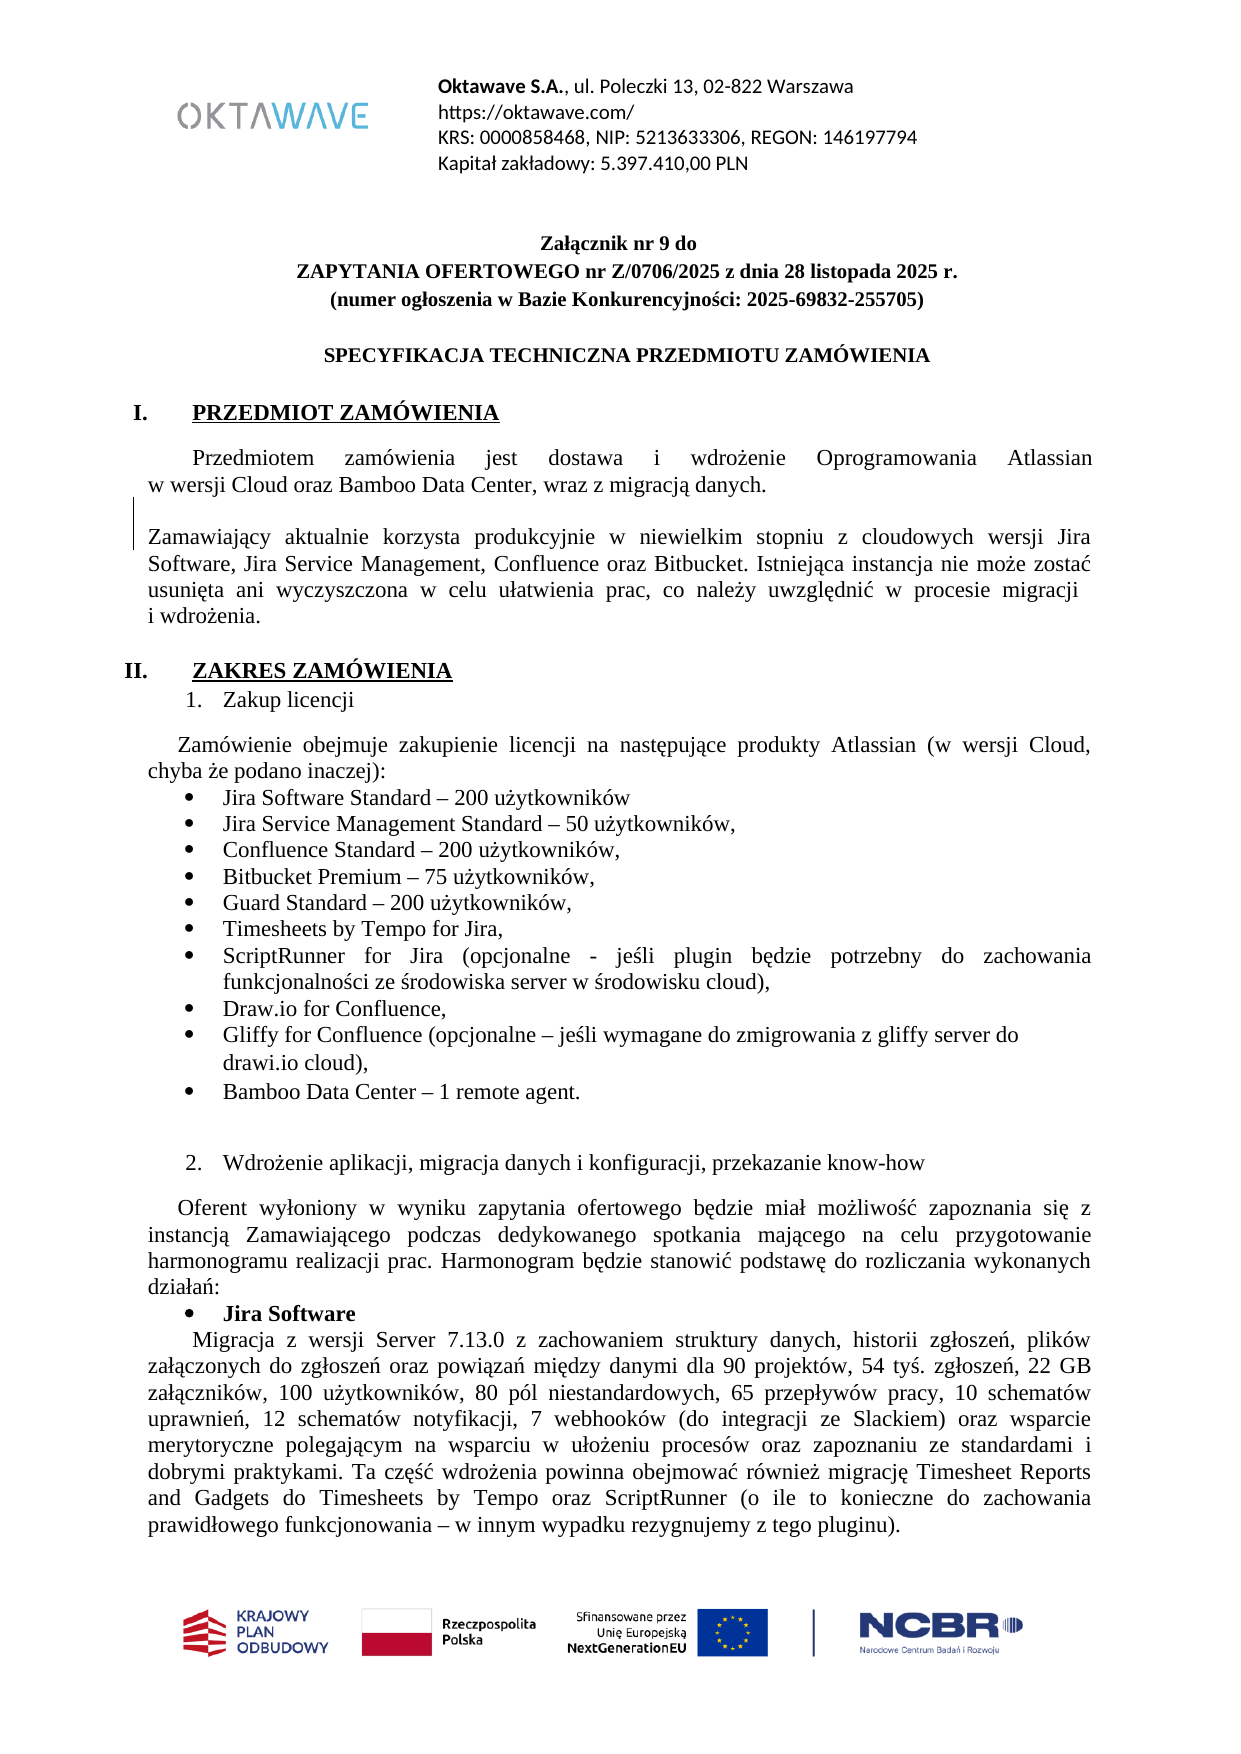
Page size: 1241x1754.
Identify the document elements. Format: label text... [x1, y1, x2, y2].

text ZAPYTANIA OFERTOWEGO nr Z/0706/2025 z dnia 28 listopada 2025 r. [165, 259, 1089, 283]
list Timesheets by Tempo for Jira, [185, 916, 1093, 942]
list Jira Software [185, 1300, 1093, 1326]
text Załącznik nr 9 do [148, 203, 1089, 255]
text Przedmiotem zamówienia jest dostawa i wdrożenie Oprogramowania Atlassian w wersji Cloud oraz Bamboo Data Center, wraz z migracją danych. [148, 444, 1093, 497]
list Wdrożenie aplikacji, migracja danych i konfiguracji, przekazanie know-how [185, 1149, 1093, 1176]
list Bitbucket Premium – 75 użytkowników, [185, 863, 1093, 889]
list Guard Standard – 200 użytkowników, [185, 889, 1093, 916]
text (numer ogłoszenia w Bazie Konkurencyjności: 2025-69832-255705) [165, 287, 1089, 311]
list Draw.io for Confluence, [185, 994, 1093, 1021]
list Confluence Standard – 200 użytkowników, [185, 836, 1093, 863]
list Zakup licencji [185, 686, 1093, 712]
list Bamboo Data Center – 1 remote agent. [185, 1078, 1093, 1104]
list Jira Service Management Standard – 50 użytkowników, [185, 810, 1093, 836]
list PRZEDMIOT ZAMÓWIENIA [148, 399, 1093, 426]
text Zamawiający aktualnie korzysta produkcyjnie w niewielkim stopniu z cloudowych wersji Jira Software, Jira Service Management, Confluence oraz Bitbucket. Istniejąca instancja nie może zostać usunięta ani wyczyszczona w celu ułatwienia prac, co należy uwzględnić w procesie migracji i wdrożenia. [148, 523, 1093, 629]
text Migracja z wersji Server 7.13.0 z zachowaniem struktury danych, historii zgłoszeń, plików załączonych do zgłoszeń oraz powiązań między danymi dla 90 projektów, 54 tyś. zgłoszeń, 22 GB załączników, 100 użytkowników, 80 pól niestandardowych, 65 przepływów pracy, 10 schematów uprawnień, 12 schematów notyfikacji, 7 webhooków (do integracji ze Slackiem) oraz wsparcie merytoryczne polegającym na wsparciu w ułożeniu procesów oraz zapoznaniu ze standardami i dobrymi praktykami. Ta część wdrożenia powinna obejmować również migrację Timesheet Reports and Gadgets do Timesheets by Tempo oraz ScriptRunner (o ile to konieczne do zachowania prawidłowego funkcjonowania – w innym wypadku rezygnujemy z tego pluginu). [148, 1326, 1093, 1537]
list Jira Software Standard – 200 użytkowników [185, 784, 1093, 810]
picture [158, 89, 392, 145]
list Gliffy for Confluence (opcjonalne – jeśli wymagane do zmigrowania z gliffy server do drawi.io cloud), [185, 1021, 1093, 1076]
text Oferent wyłoniony w wyniku zapytania ofertowego będzie miał możliwość zapoznania się z instancją Zamawiającego podczas dedykowanego spotkania mającego na celu przygotowanie harmonogramu realizacji prac. Harmonogram będzie stanowić podstawę do rozliczania wykonanych działań: [148, 1194, 1093, 1300]
text Zamówienie obejmuje zakupienie licencji na następujące produkty Atlassian (w wersji Cloud, chyba że podano inaczej): [148, 731, 1093, 784]
list ScriptRunner for Jira (opcjonalne - jeśli plugin będzie potrzebny do zachowania funkcjonalności ze środowiska server w środowisku cloud), [185, 942, 1093, 994]
picture [147, 1581, 1093, 1681]
text SPECYFIKACJA TECHNICZNA PRZEDMIOTU ZAMÓWIENIA [165, 343, 1089, 367]
list ZAKRES ZAMÓWIENIA [148, 657, 1093, 684]
